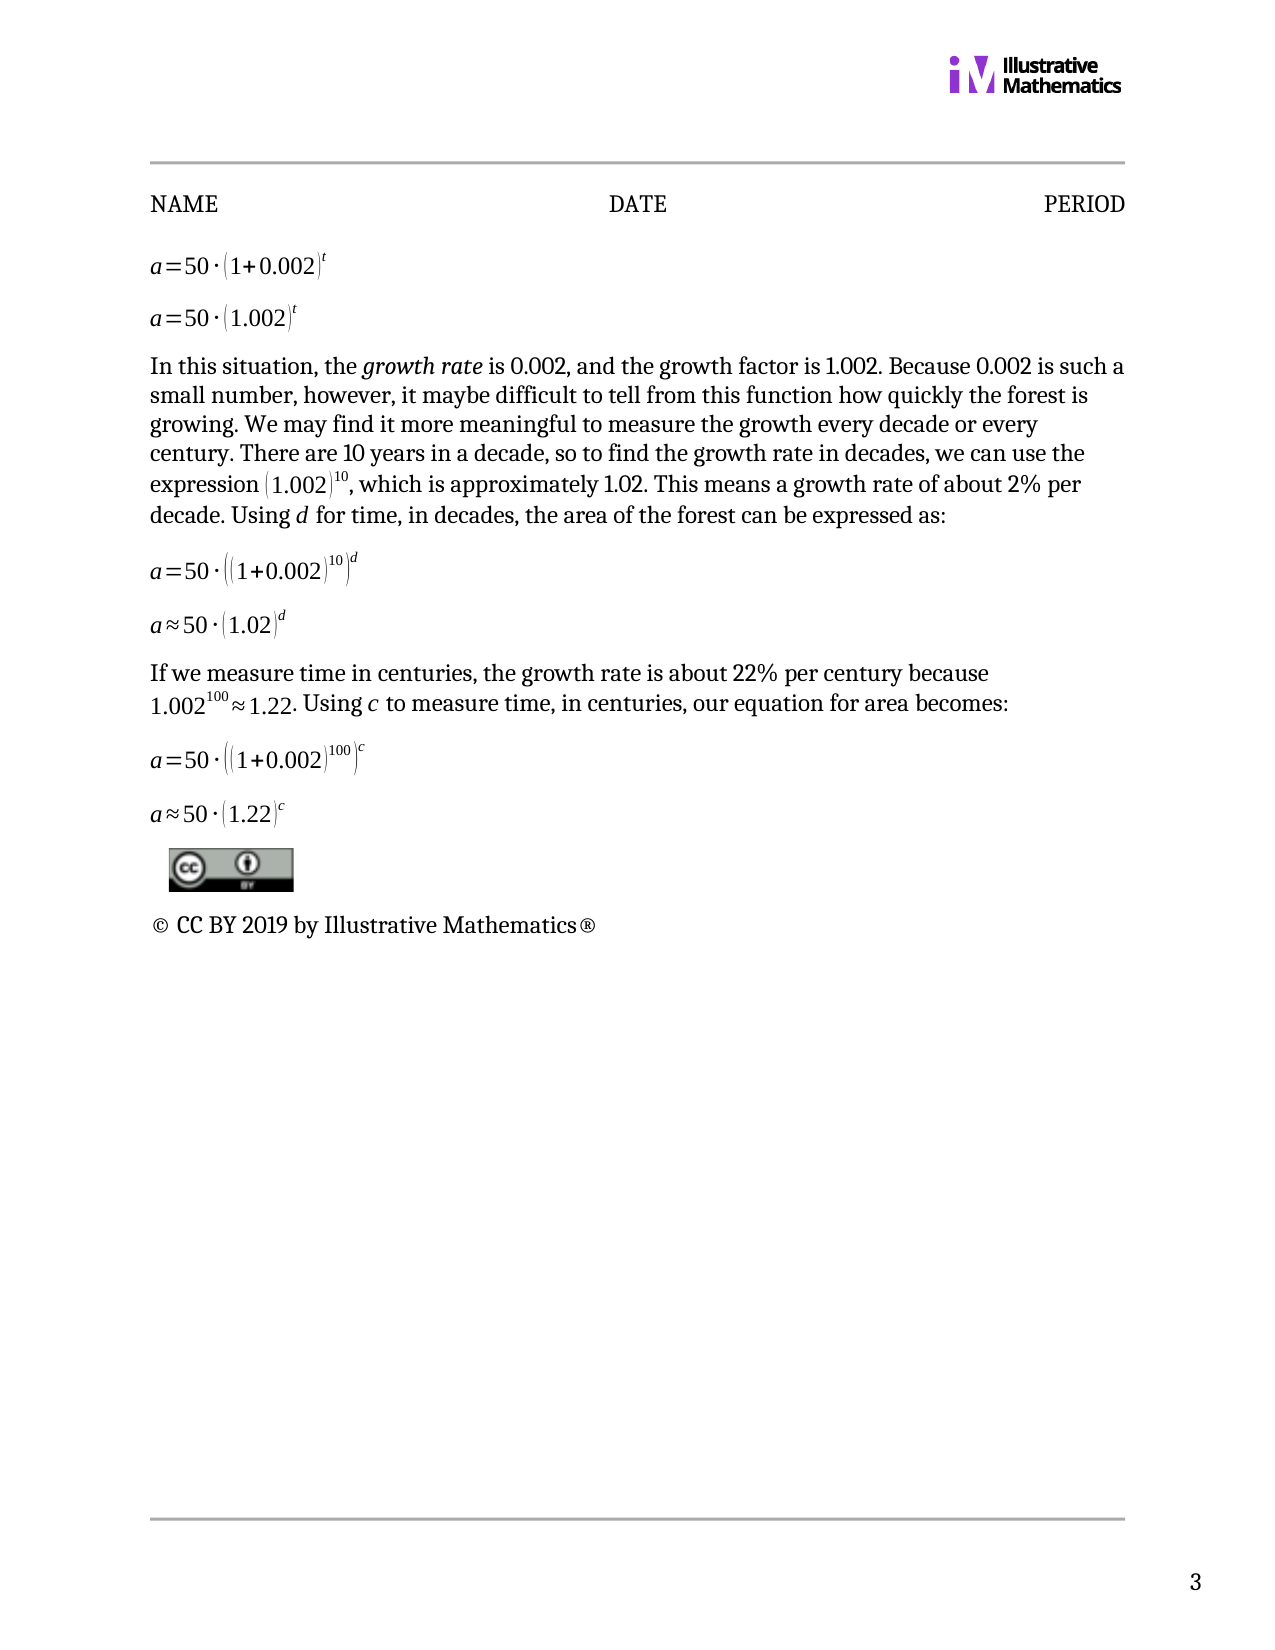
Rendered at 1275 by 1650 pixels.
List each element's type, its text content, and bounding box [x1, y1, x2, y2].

text In this situation, the growth rate is 0.002, and the growth factor is 1.002. Because 0.002 is such a small number, however, it maybe difficult to tell from this function how quickly the forest is growing. We may find it more meaningful to measure the growth every decade or every century. There are 10 years in a decade, so to find the growth rate in decades, we can use the expression , which is approximately 1.02. This means a growth rate of about 2% per decade. Using for time, in decades, the area of the forest can be expressed as: [150, 352, 1125, 530]
picture [168, 848, 294, 892]
text If we measure time in centuries, the growth rate is about 22% per century because . Using to measure time, in centuries, our equation for area becomes: [150, 659, 1125, 719]
text © CC BY 2019 by Illustrative Mathematics® [150, 911, 1125, 939]
picture [949, 55, 1121, 93]
